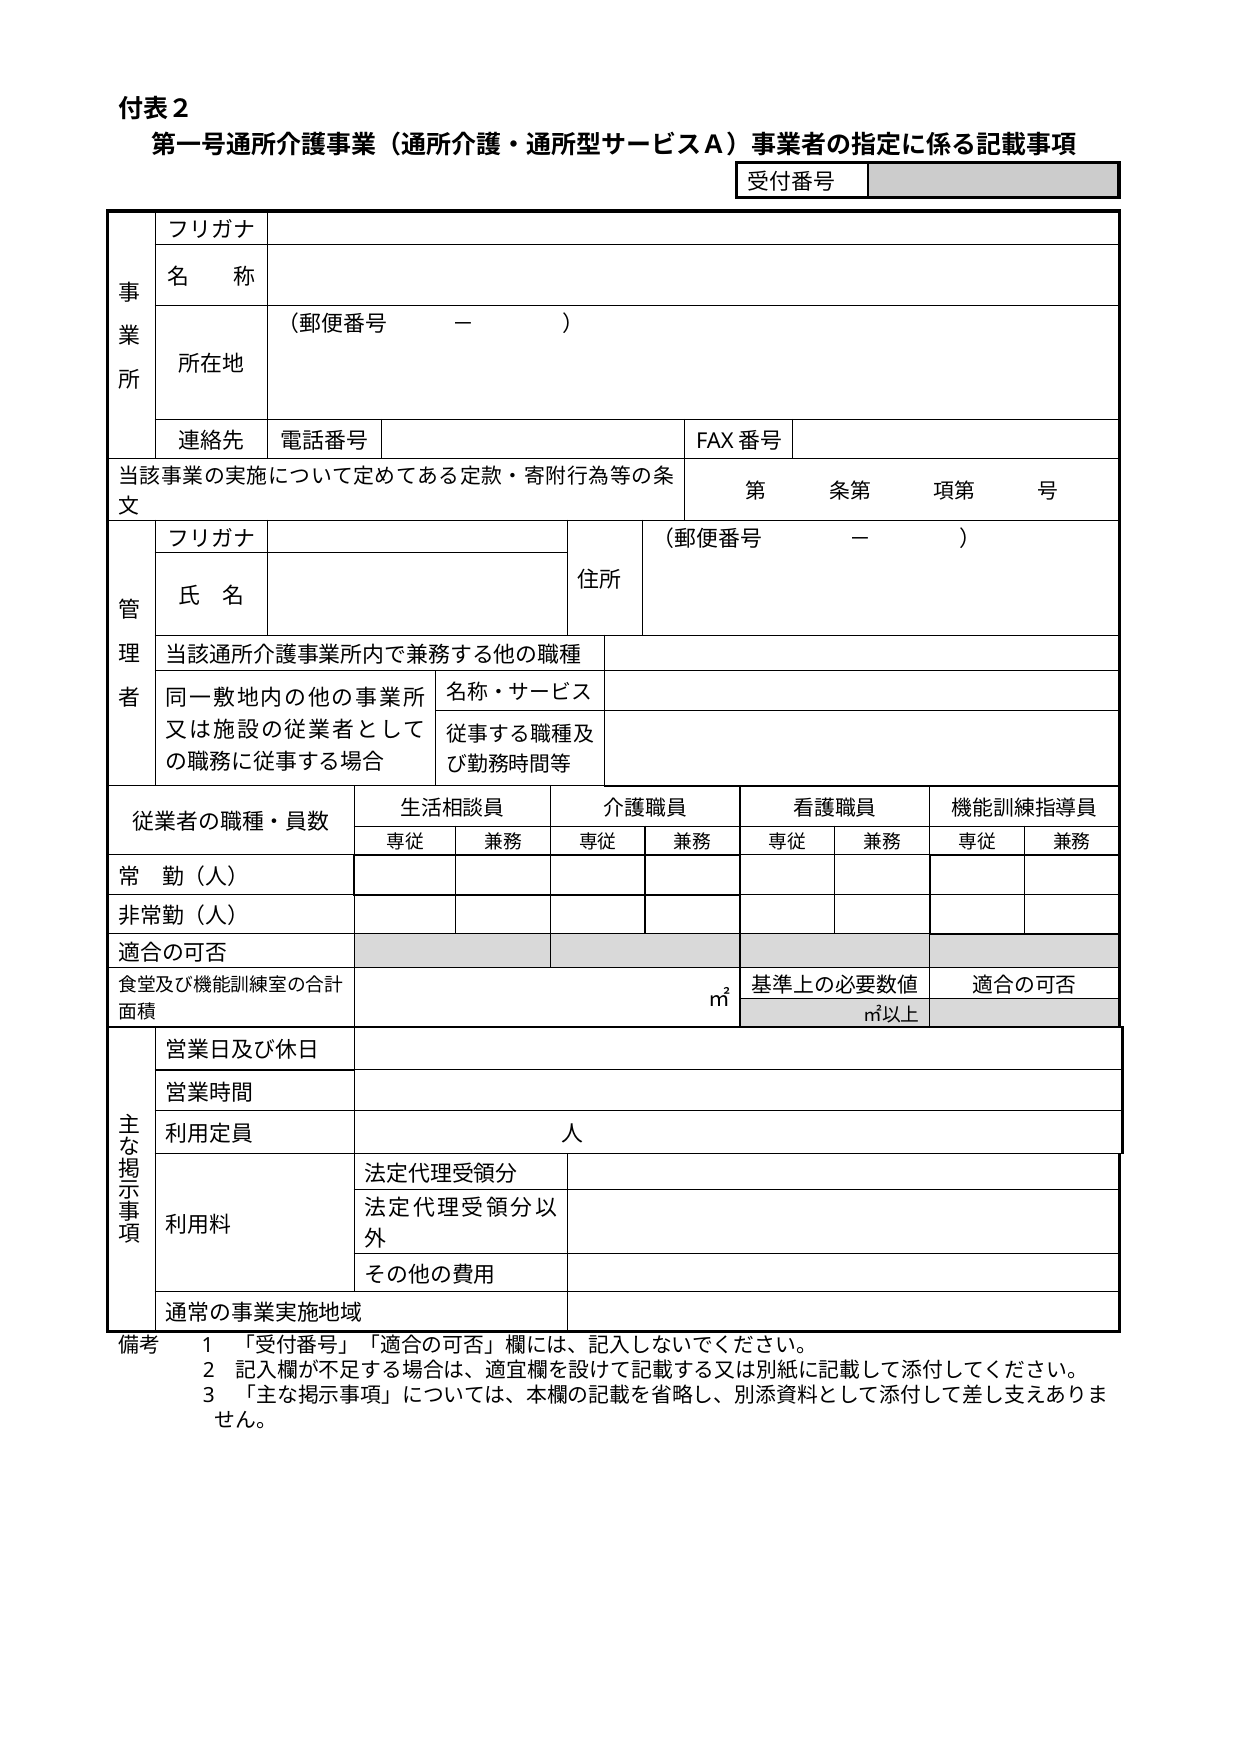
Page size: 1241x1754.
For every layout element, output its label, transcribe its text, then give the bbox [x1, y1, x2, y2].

table_cell [382, 420, 684, 458]
text 2 記入欄が不足する場合は、適宜欄を設けて記載する又は別紙に記載して添付してください。 [203, 1358, 1108, 1383]
table_cell 看護職員 [741, 787, 929, 826]
table_cell [268, 553, 567, 634]
text 備考 1 「受付番号」「適合の可否」欄には、記入しないでください。 [118, 1333, 1108, 1358]
table_cell FAX番号 [685, 420, 792, 458]
table_cell 連絡先 [156, 420, 267, 458]
table_cell 従事する職種及び勤務時間等 [436, 711, 604, 785]
table_cell 当該事業の実施について定めてある定款・寄附行為等の条文 [109, 459, 684, 519]
table_cell 利用定員 [156, 1111, 354, 1153]
table_cell （郵便番号 － ） [268, 306, 1118, 419]
table_cell 営業時間 [156, 1071, 354, 1110]
table_header [869, 164, 1117, 196]
table_cell [605, 671, 1118, 709]
table_cell [835, 855, 929, 893]
table_cell [930, 999, 1118, 1026]
table_cell 名 称 [156, 245, 267, 305]
table_cell 機能訓練指導員 [930, 787, 1118, 826]
table_cell [355, 934, 550, 967]
table_cell 主な掲示事項 [109, 1028, 155, 1329]
table_cell [605, 636, 1118, 670]
table_cell [355, 1028, 1121, 1069]
table_cell 通常の事業実施地域 [156, 1292, 567, 1329]
table_cell [551, 934, 739, 967]
table_cell 当該通所介護事業所内で兼務する他の職種 [156, 636, 604, 670]
table_cell 基準上の必要数値 [741, 968, 929, 998]
table_cell [551, 856, 644, 893]
table_cell [268, 245, 1118, 305]
table_cell その他の費用 [355, 1254, 567, 1291]
table_cell [1025, 895, 1118, 933]
table_header 事 業 所 [109, 213, 155, 458]
table_cell [456, 896, 550, 933]
table_cell [568, 1154, 1118, 1188]
table_cell [793, 420, 1118, 458]
table_cell 専従 [741, 827, 834, 854]
text 3 「主な掲示事項」については、本欄の記載を省略し、別添資料として添付して差し支えありません。 [203, 1383, 1108, 1433]
table_cell 兼務 [646, 827, 739, 854]
table_cell [1025, 856, 1118, 893]
table_cell ㎡ [355, 968, 739, 1026]
table_cell 名称・サービス [436, 671, 604, 709]
table_cell 専従 [551, 827, 644, 854]
table_cell 氏 名 [156, 553, 267, 634]
table_cell 非常勤（人） [109, 895, 354, 933]
table_cell 電話番号 [268, 420, 381, 458]
table_cell [835, 895, 929, 933]
table_cell [568, 1292, 1118, 1329]
table_cell [931, 895, 1024, 933]
table_header [268, 213, 1118, 244]
text 付表２ [118, 88, 1108, 125]
table_cell 専従 [930, 827, 1024, 854]
table_cell 人 [355, 1111, 1121, 1153]
table_cell 介護職員 [551, 786, 739, 826]
table_cell 同一敷地内の他の事業所又は施設の従業者としての職務に従事する場合 [156, 671, 435, 785]
table_cell 管 理 者 [109, 521, 155, 785]
table_cell [646, 896, 739, 933]
table_cell 常 勤（人） [109, 855, 353, 893]
table_cell [930, 935, 1118, 967]
table_header 受付番号 [738, 164, 867, 196]
table_cell ㎡以上 [741, 999, 929, 1026]
table_cell [741, 855, 834, 893]
table_cell [355, 856, 455, 893]
table_cell 従業者の職種・員数 [109, 786, 354, 854]
table_cell [268, 521, 567, 552]
table_cell 専従 [355, 827, 455, 854]
table_cell 法定代理受領分 [355, 1154, 567, 1188]
table_cell 所在地 [156, 306, 267, 419]
table_cell 兼務 [1025, 827, 1118, 854]
table_cell [605, 711, 1118, 785]
table_cell 適合の可否 [930, 968, 1118, 998]
table_cell 兼務 [456, 827, 550, 854]
table_cell [355, 1070, 1121, 1110]
table_cell 営業日及び休日 [156, 1028, 354, 1069]
table_cell [741, 895, 834, 933]
table_cell 適合の可否 [109, 934, 354, 967]
table_cell 利用料 [156, 1154, 354, 1291]
table_cell [741, 934, 929, 967]
table_cell [355, 896, 455, 933]
table_cell フリガナ [156, 521, 267, 552]
table_cell [931, 856, 1024, 893]
table_cell [551, 896, 644, 933]
table_cell （郵便番号 － ） [643, 521, 1118, 634]
table_cell 住所 [568, 521, 642, 634]
table_cell [568, 1190, 1118, 1253]
table_cell 生活相談員 [355, 786, 550, 826]
table_cell 法定代理受領分以外 [355, 1190, 567, 1253]
table_cell 食堂及び機能訓練室の合計面積 [109, 968, 354, 1026]
table_cell 第 条第 項第 号 [685, 459, 1118, 519]
table_cell [646, 856, 739, 893]
table_header フリガナ [156, 213, 267, 244]
table_cell 兼務 [835, 827, 929, 854]
table_cell [568, 1254, 1118, 1291]
table_cell [456, 856, 550, 893]
text 第一号通所介護事業（通所介護・通所型サービスＡ）事業者の指定に係る記載事項 [118, 125, 1108, 161]
